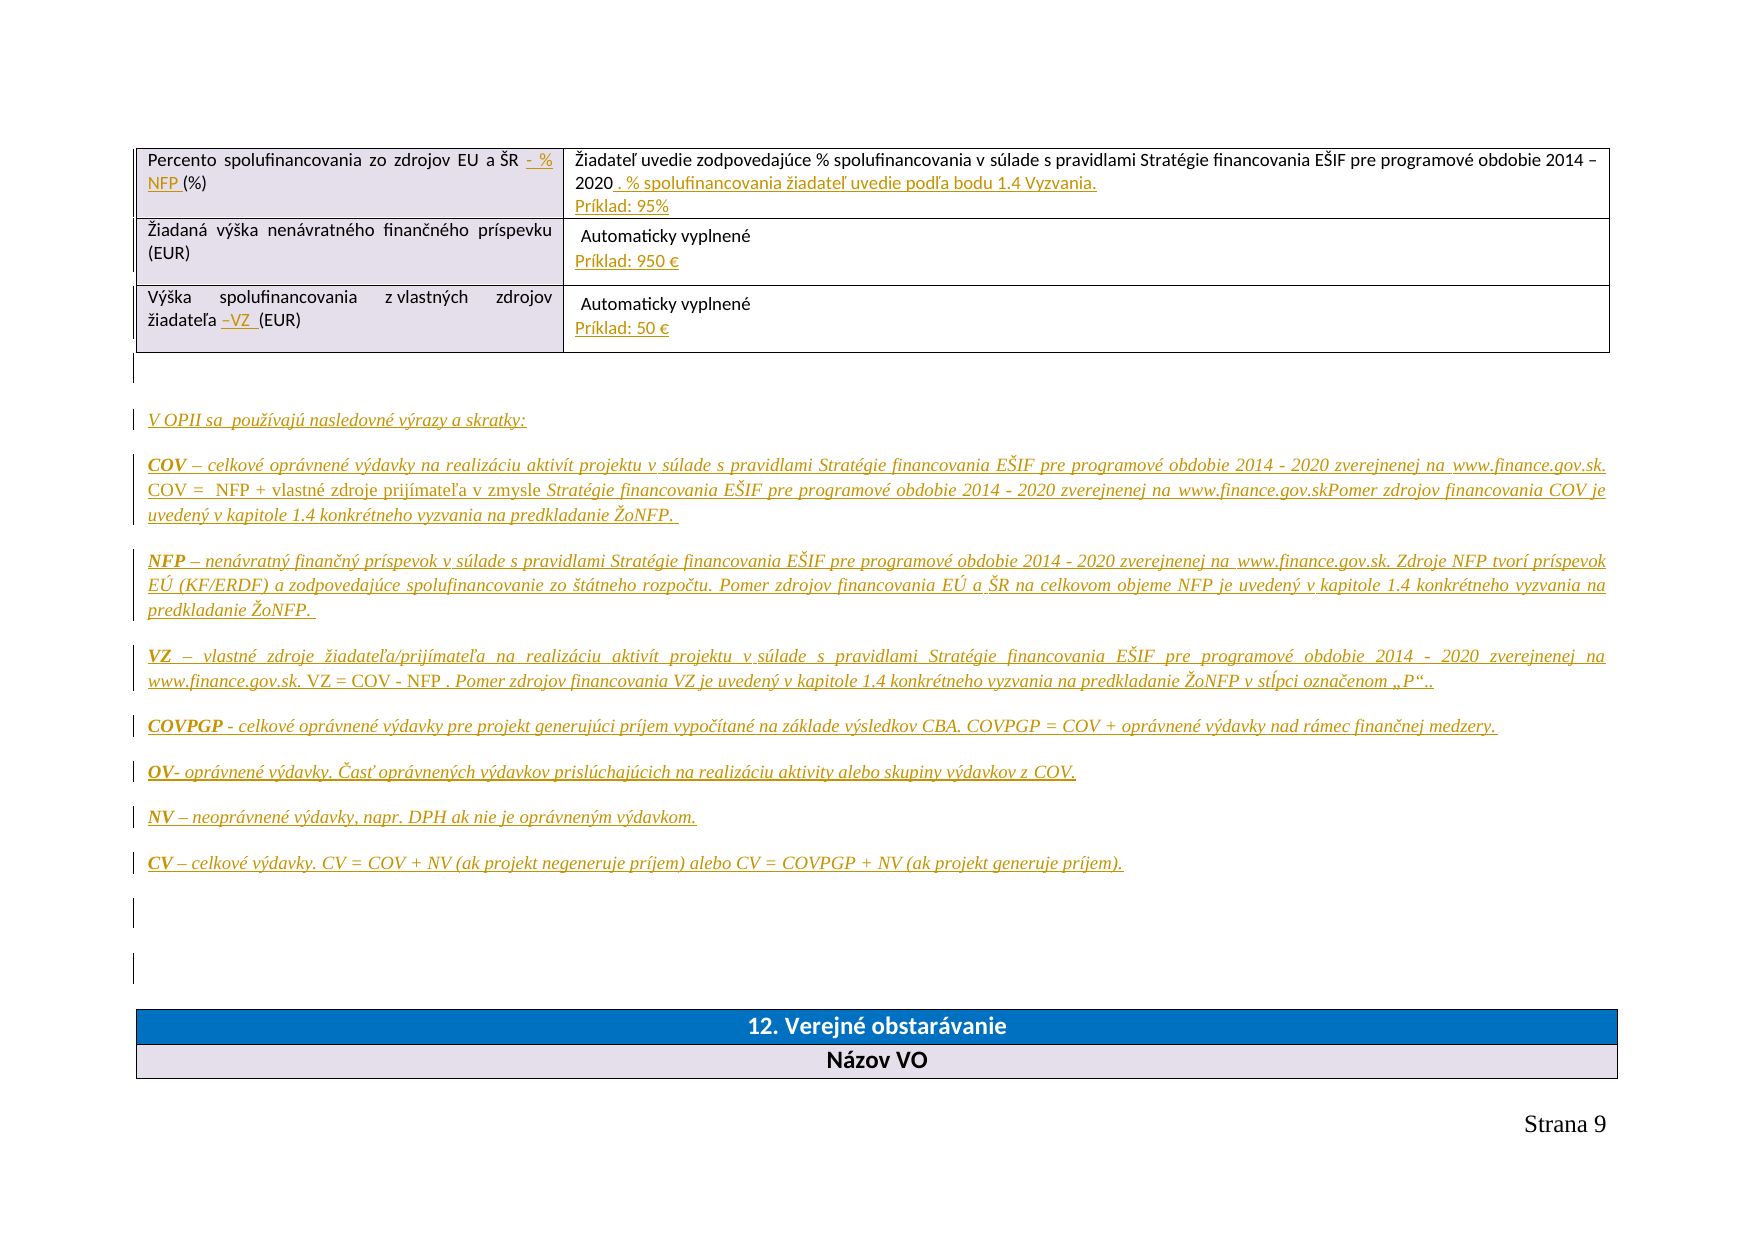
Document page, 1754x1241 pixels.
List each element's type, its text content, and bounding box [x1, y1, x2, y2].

table_header 12. Verejné obstarávanie [137, 1010, 1617, 1044]
table_cell Žiadaná výška nenávratného finančného príspevku (EUR) [137, 219, 563, 284]
table_cell Percento spolufinancovania zo zdrojov EU a ŠR (%) [137, 149, 563, 217]
table_cell Výška spolufinancovania z vlastných zdrojov žiadateľa (EUR) [137, 286, 563, 352]
table_cell Žiadateľ uvedie zodpovedajúce % spolufinancovania v súlade s pravidlami Stratégie financovania EŠIF pre programové obdobie 2014 – 2020 [564, 149, 1609, 217]
table_cell Automaticky vyplnené [564, 286, 1609, 352]
table_cell Automaticky vyplnené [564, 219, 1609, 284]
table_cell Názov VO [137, 1045, 1617, 1078]
